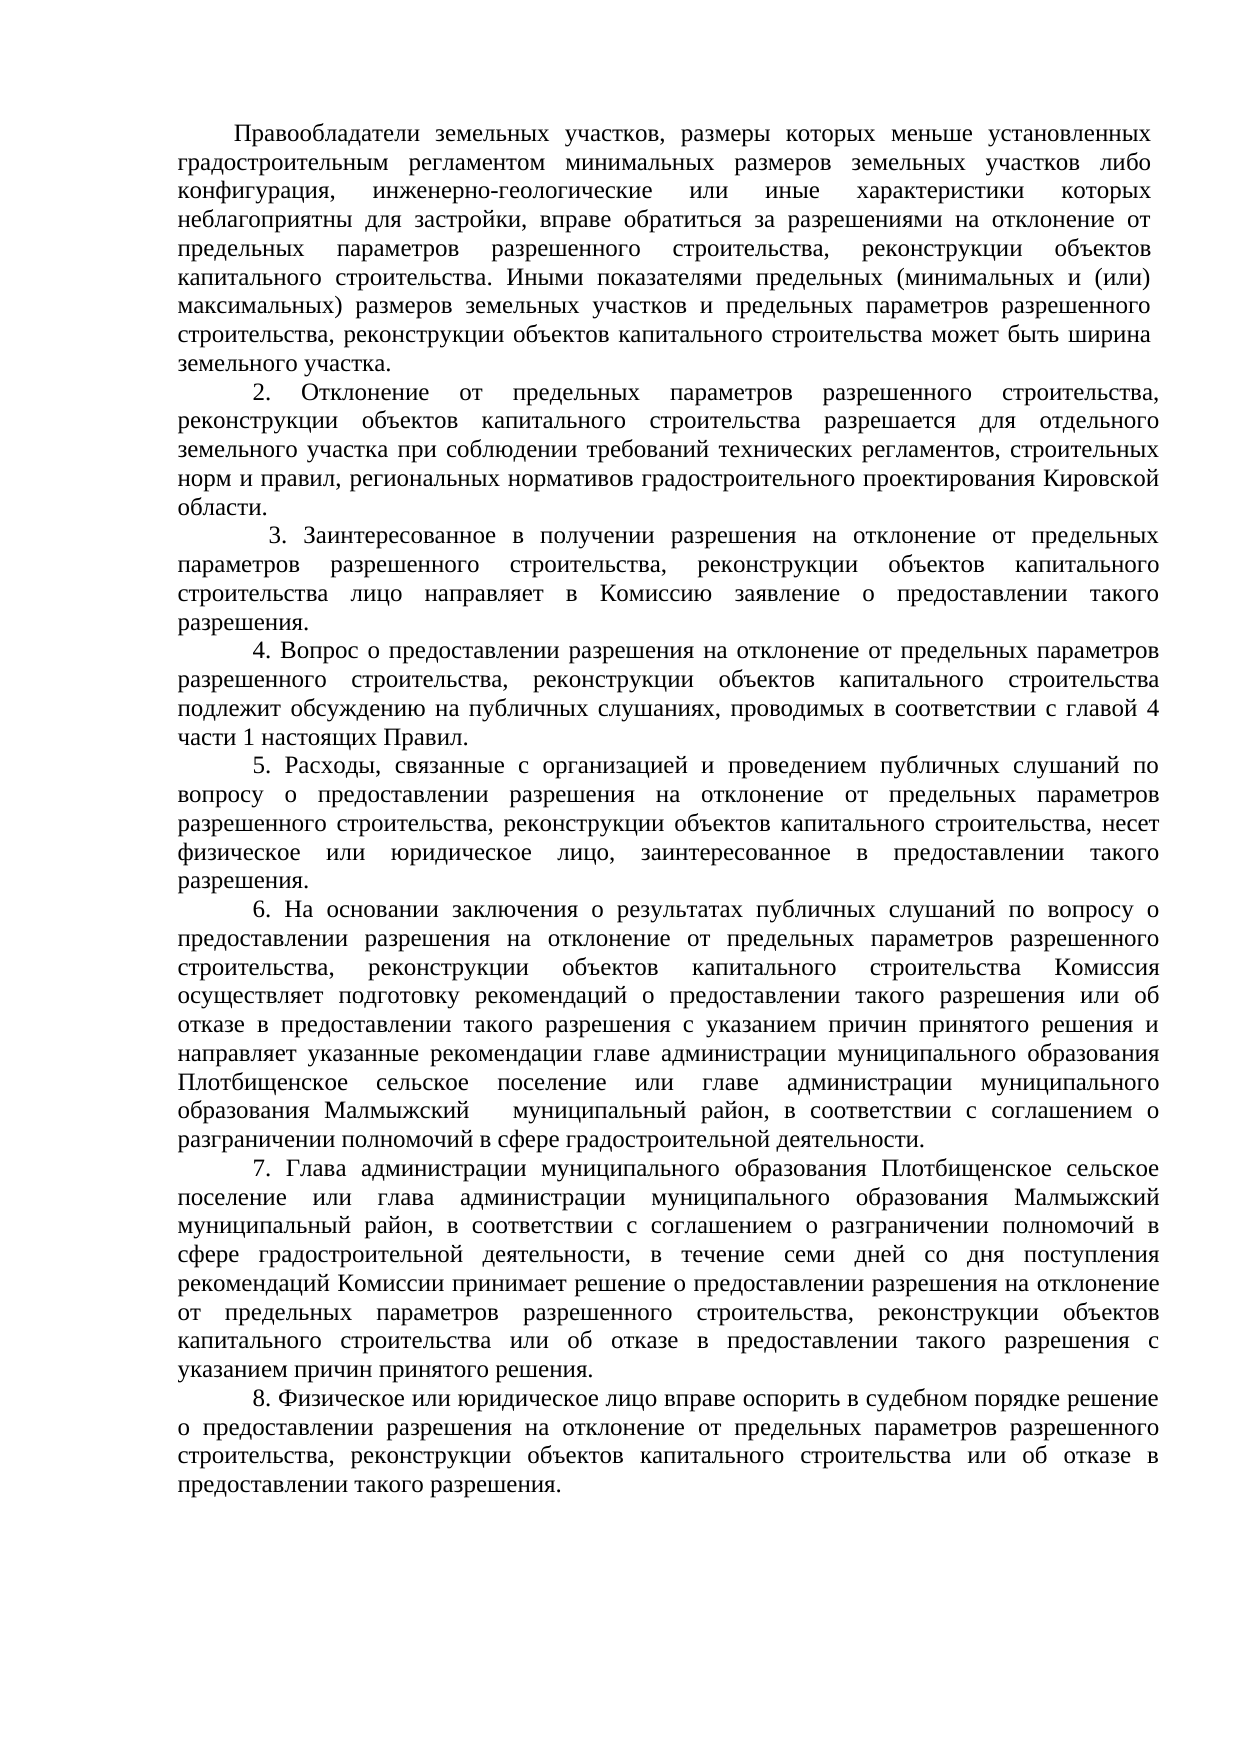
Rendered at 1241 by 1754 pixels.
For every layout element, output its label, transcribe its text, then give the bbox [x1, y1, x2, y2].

text 7. Глава администрации муниципального образования Плотбищенское сельское поселение или глава администрации муниципального образования Малмыжский муниципальный район, в соответствии с соглашением о разграничении полномочий в сфере градостроительной деятельности, в течение семи дней со дня поступления рекомендаций Комиссии принимает решение о предоставлении разрешения на отклонение от предельных параметров разрешенного строительства, реконструкции объектов капитального строительства или об отказе в предоставлении такого разрешения с указанием причин принятого решения. [177, 1153, 1160, 1383]
text 5. Расходы, связанные с организацией и проведением публичных слушаний по вопросу о предоставлении разрешения на отклонение от предельных параметров разрешенного строительства, реконструкции объектов капитального строительства, несет физическое или юридическое лицо, заинтересованное в предоставлении такого разрешения. [177, 751, 1160, 894]
text 4. Вопрос о предоставлении разрешения на отклонение от предельных параметров разрешенного строительства, реконструкции объектов капитального строительства подлежит обсуждению на публичных слушаниях, проводимых в соответствии с главой 4 части 1 настоящих Правил. [177, 636, 1160, 751]
text 3. Заинтересованное в получении разрешения на отклонение от предельных параметров разрешенного строительства, реконструкции объектов капитального строительства лицо направляет в Комиссию заявление о предоставлении такого разрешения. [177, 521, 1160, 636]
text 2. Отклонение от предельных параметров разрешенного строительства, реконструкции объектов капитального строительства разрешается для отдельного земельного участка при соблюдении требований технических регламентов, строительных норм и правил, региональных нормативов градостроительного проектирования Кировской области. [177, 377, 1160, 521]
text 6. На основании заключения о результатах публичных слушаний по вопросу о предоставлении разрешения на отклонение от предельных параметров разрешенного строительства, реконструкции объектов капитального строительства Комиссия осуществляет подготовку рекомендаций о предоставлении такого разрешения или об отказе в предоставлении такого разрешения с указанием причин принятого решения и направляет указанные рекомендации главе администрации муниципального образования Плотбищенское сельское поселение или главе администрации муниципального образования Малмыжский муниципальный район, в соответствии с соглашением о разграничении полномочий в сфере градостроительной деятельности. [177, 894, 1160, 1153]
text Правообладатели земельных участков, размеры которых меньше установленных градостроительным регламентом минимальных размеров земельных участков либо конфигурация, инженерно-геологические или иные характеристики которых неблагоприятны для застройки, вправе обратиться за разрешениями на отклонение от предельных параметров разрешенного строительства, реконструкции объектов капитального строительства. Иными показателями предельных (минимальных и (или) максимальных) размеров земельных участков и предельных параметров разрешенного строительства, реконструкции объектов капитального строительства может быть ширина земельного участка. [177, 118, 1152, 377]
text 8. Физическое или юридическое лицо вправе оспорить в судебном порядке решение о предоставлении разрешения на отклонение от предельных параметров разрешенного строительства, реконструкции объектов капитального строительства или об отказе в предоставлении такого разрешения. [177, 1383, 1160, 1498]
